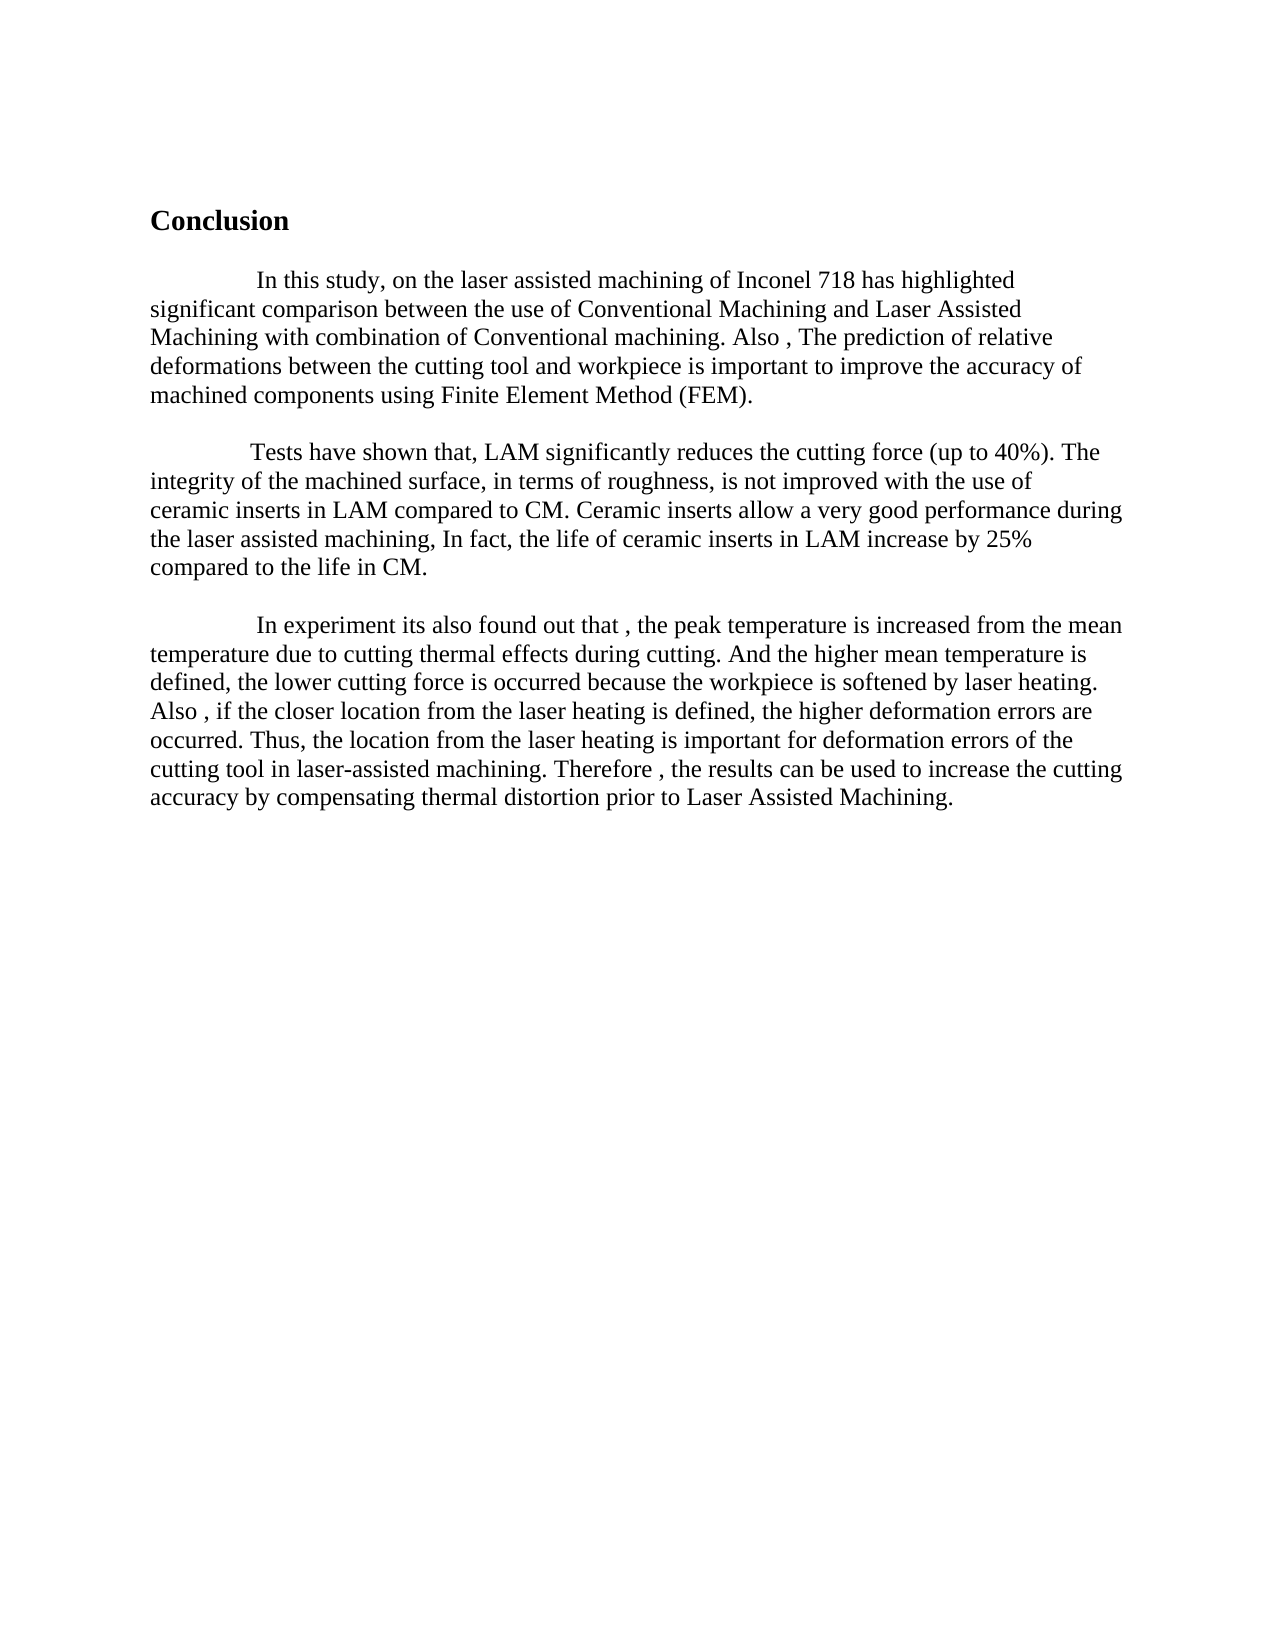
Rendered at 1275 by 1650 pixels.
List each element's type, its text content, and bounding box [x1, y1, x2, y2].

text Tests have shown that, LAM significantly reduces the cutting force (up to 40%). The [150, 437, 1125, 466]
text integrity of the machined surface, in terms of roughness, is not improved with the use of [150, 466, 1125, 495]
text ceramic inserts in LAM compared to CM. Ceramic inserts allow a very good performance during the laser assisted machining, In fact, the life of ceramic inserts in LAM increase by 25% compared to the life in CM. [150, 495, 1125, 581]
text Conclusion [150, 203, 1125, 236]
text In experiment its also found out that , the peak temperature is increased from the mean temperature due to cutting thermal effects during cutting. And the higher mean temperature is defined, the lower cutting force is occurred because the workpiece is softened by laser heating. Also , if the closer location from the laser heating is defined, the higher deformation errors are occurred. Thus, the location from the laser heating is important for deformation errors of the cutting tool in laser-assisted machining. Therefore , the results can be used to increase the cutting accuracy by compensating thermal distortion prior to Laser Assisted Machining. [150, 610, 1125, 811]
text In this study, on the laser assisted machining of Inconel 718 has highlighted significant comparison between the use of Conventional Machining and Laser Assisted Machining with combination of Conventional machining. Also , The prediction of relative deformations between the cutting tool and workpiece is important to improve the accuracy of machined components using Finite Element Method (FEM). [150, 265, 1125, 409]
